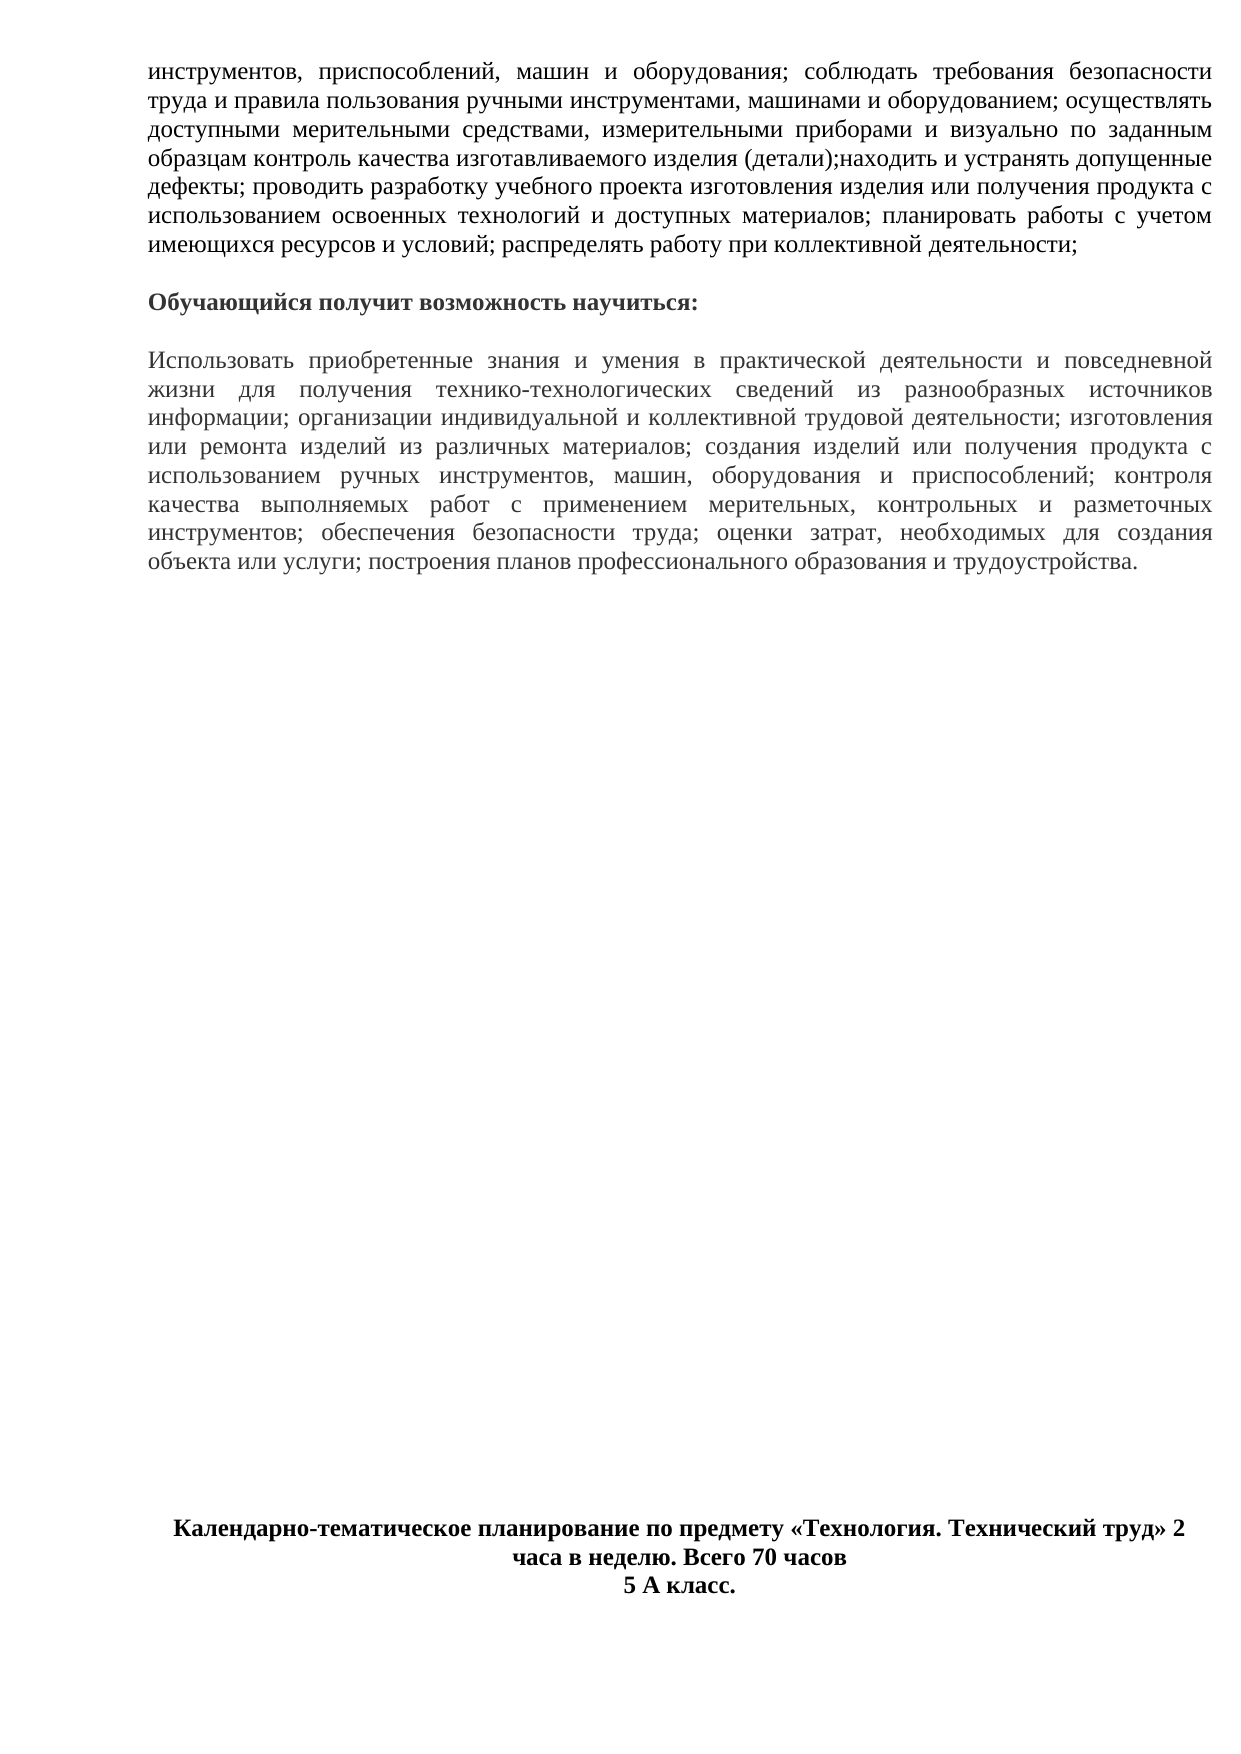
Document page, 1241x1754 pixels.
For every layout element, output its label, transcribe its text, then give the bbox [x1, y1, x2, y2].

text Использовать приобретенные знания и умения в практической деятельности и повседневной жизни для получения технико-технологических сведений из разнообразных источников информации; организации индивидуальной и коллективной трудовой деятельности; изготовления или ремонта изделий из различных материалов; создания изделий или получения продукта с использованием ручных инструментов, машин, оборудования и приспособлений; контроля качества выполняемых работ с применением мерительных, контрольных и разметочных инструментов; обеспечения безопасности труда; оценки затрат, необходимых для создания объекта или услуги; построения планов профессионального образования и трудоустройства. [148, 345, 1213, 575]
text 5 А класс. [514, 1570, 844, 1599]
subtitle Календарно-тематическое планирование по предмету «Технология. Технический труд» 2 часа в неделю. Всего 70 часов [173, 1513, 1186, 1570]
text инструментов, приспособлений, машин и оборудования; соблюдать требования безопасности труда и правила пользования ручными инструментами, машинами и оборудованием; осуществлять доступными мерительными средствами, измерительными приборами и визуально по заданным образцам контроль качества изготавливаемого изделия (детали);находить и устранять допущенные дефекты; проводить разработку учебного проекта изготовления изделия или получения продукта с использованием освоенных технологий и доступных материалов; планировать работы с учетом имеющихся ресурсов и условий; распределять работу при коллективной деятельности; [148, 56, 1213, 258]
text Обучающийся получит возможность научиться: [148, 287, 1226, 316]
